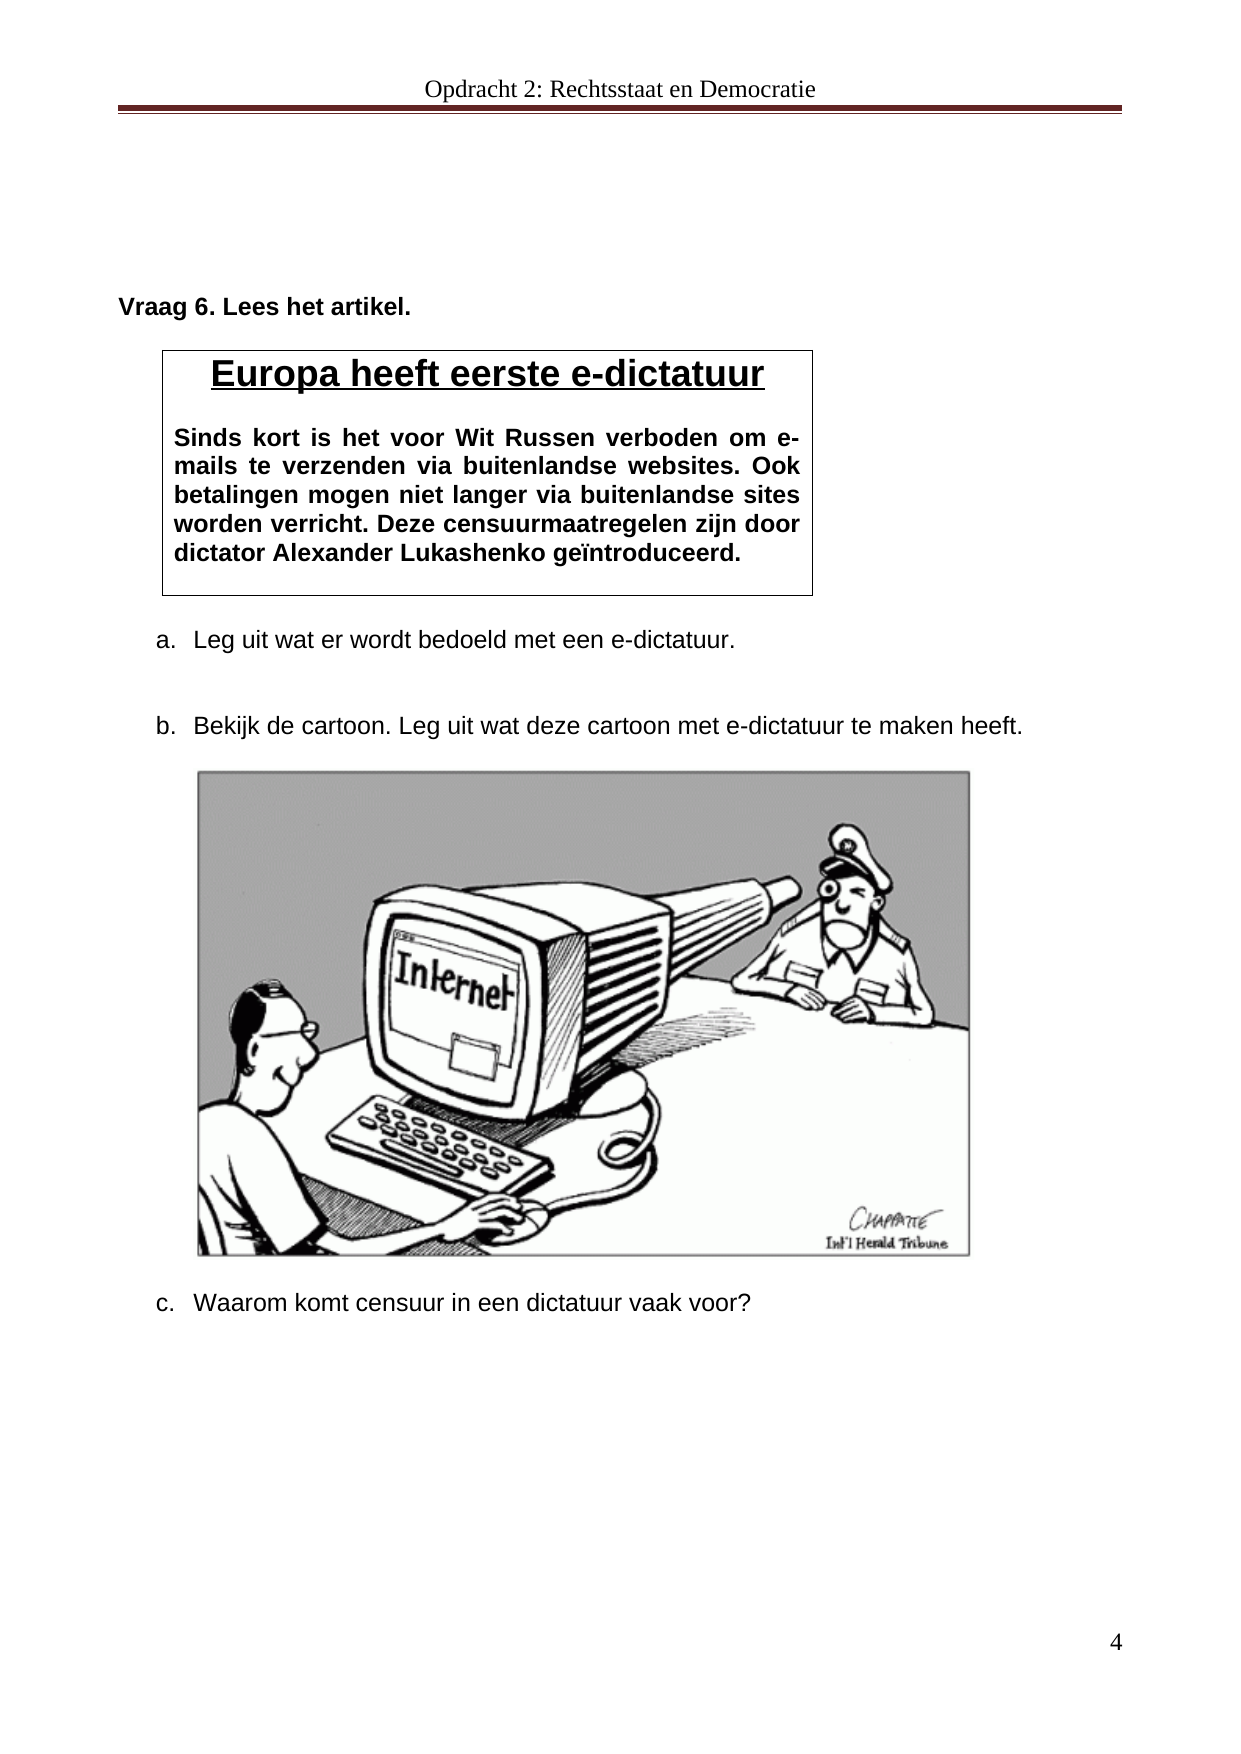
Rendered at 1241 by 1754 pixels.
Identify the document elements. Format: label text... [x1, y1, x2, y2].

picture [193, 768, 975, 1260]
table_header Europa heeft eerste e-dictatuur Sinds kort is het voor Wit Russen verboden om e-mails te verzenden via buitenlandse websites. Ook betalingen mogen niet langer via buitenlandse sites worden verricht. Deze censuurmaatregelen zijn door dictator Alexander Lukashenko geïntroduceerd. [163, 351, 812, 595]
text Vraag 6. Lees het artikel. [118, 292, 1122, 321]
list Waarom komt censuur in een dictatuur vaak voor? [156, 1288, 1122, 1317]
list Leg uit wat er wordt bedoeld met een e-dictatuur. [156, 625, 1122, 711]
